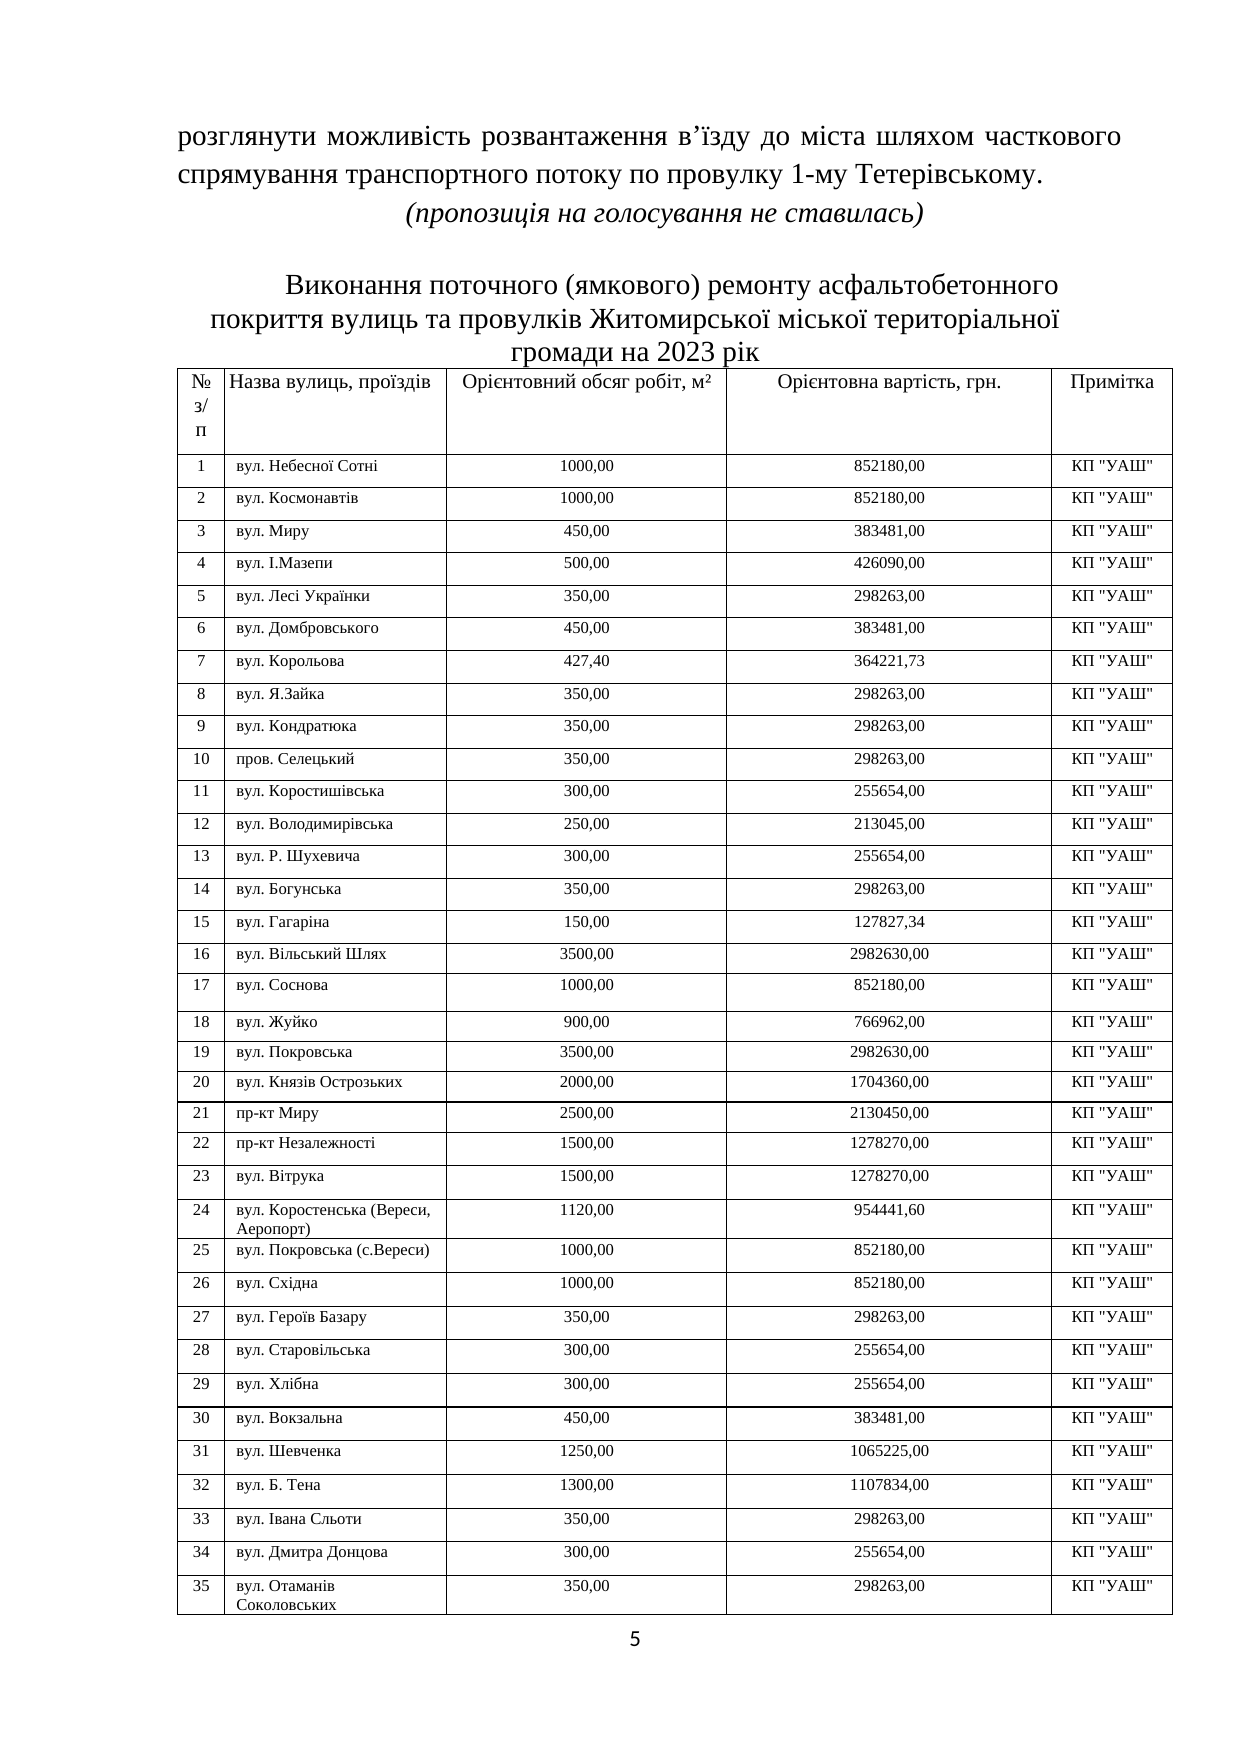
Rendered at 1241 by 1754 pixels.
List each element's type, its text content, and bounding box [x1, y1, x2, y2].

table_cell 1500,00 [447, 1166, 726, 1199]
table_cell 1278270,00 [727, 1166, 1051, 1199]
table_cell 29 [178, 1374, 224, 1406]
table_cell 27 [178, 1307, 224, 1339]
table_cell 450,00 [447, 521, 726, 552]
table_cell 255654,00 [727, 781, 1051, 813]
table_cell вул. Небесної Сотні [225, 455, 446, 487]
table_cell 1000,00 [447, 488, 726, 519]
table_cell пр-кт Незалежності [225, 1133, 446, 1165]
table_cell 31 [178, 1441, 224, 1474]
table_cell 25 [178, 1239, 224, 1272]
table_cell 35 [178, 1576, 224, 1614]
table_cell 7 [178, 651, 224, 682]
table_cell 10 [178, 749, 224, 780]
table_cell 21 [178, 1103, 224, 1132]
table_cell 1250,00 [447, 1441, 726, 1474]
table_cell 15 [178, 911, 224, 943]
table_cell 1107834,00 [727, 1475, 1051, 1507]
table_cell КП "УАШ" [1052, 1340, 1172, 1373]
table_cell 1120,00 [447, 1200, 726, 1238]
table_cell 852180,00 [727, 1239, 1051, 1272]
table_cell КП "УАШ" [1052, 1133, 1172, 1165]
table_cell КП "УАШ" [1052, 814, 1172, 845]
table_cell 427,40 [447, 651, 726, 682]
table_cell 255654,00 [727, 1374, 1051, 1406]
table_cell 250,00 [447, 814, 726, 845]
table_cell КП "УАШ" [1052, 455, 1172, 487]
table_cell КП "УАШ" [1052, 1103, 1172, 1132]
table_cell 450,00 [447, 618, 726, 650]
table_cell 1000,00 [447, 455, 726, 487]
table_cell вул. Жуйко [225, 1012, 446, 1041]
table_cell 22 [178, 1133, 224, 1165]
table_cell 298263,00 [727, 1576, 1051, 1614]
table_cell 350,00 [447, 1576, 726, 1614]
table_cell КП "УАШ" [1052, 1273, 1172, 1306]
table_header Орієнтовна вартість, грн. [727, 369, 1051, 454]
table_cell 17 [178, 974, 224, 1011]
table_cell вул. Шевченка [225, 1441, 446, 1474]
table_cell вул. Корольова [225, 651, 446, 682]
table_cell КП "УАШ" [1052, 911, 1172, 943]
table_cell КП "УАШ" [1052, 1441, 1172, 1474]
table_cell 364221,73 [727, 651, 1051, 682]
table_cell вул. Покровська [225, 1042, 446, 1071]
table_cell КП "УАШ" [1052, 1072, 1172, 1101]
table_cell 127827,34 [727, 911, 1051, 943]
table_cell КП "УАШ" [1052, 488, 1172, 519]
table_cell КП "УАШ" [1052, 1012, 1172, 1041]
table_cell вул. Східна [225, 1273, 446, 1306]
table_cell вул. Коростишівська [225, 781, 446, 813]
table_cell КП "УАШ" [1052, 1576, 1172, 1614]
table_cell 298263,00 [727, 716, 1051, 748]
table_cell 954441,60 [727, 1200, 1051, 1238]
table_cell 150,00 [447, 911, 726, 943]
table_cell 298263,00 [727, 1307, 1051, 1339]
table_cell 30 [178, 1408, 224, 1440]
table_cell вул. Соснова [225, 974, 446, 1011]
table_cell 350,00 [447, 1307, 726, 1339]
table_cell КП "УАШ" [1052, 651, 1172, 682]
table_cell 11 [178, 781, 224, 813]
table_cell вул. І.Мазепи [225, 553, 446, 585]
table_cell КП "УАШ" [1052, 781, 1172, 813]
table_cell 2 [178, 488, 224, 519]
table_cell 1704360,00 [727, 1072, 1051, 1101]
table_cell вул. Я.Зайка [225, 684, 446, 715]
table_cell вул. Кондратюка [225, 716, 446, 748]
table_cell вул. Р. Шухевича [225, 846, 446, 878]
table_cell 3500,00 [447, 944, 726, 973]
table_cell 32 [178, 1475, 224, 1507]
table_cell 1065225,00 [727, 1441, 1051, 1474]
table_cell КП "УАШ" [1052, 684, 1172, 715]
table_cell 1 [178, 455, 224, 487]
table_cell 26 [178, 1273, 224, 1306]
table_cell 4 [178, 553, 224, 585]
table_cell 383481,00 [727, 521, 1051, 552]
table_cell 298263,00 [727, 586, 1051, 617]
table_cell КП "УАШ" [1052, 879, 1172, 910]
table_cell вул. Героїв Базару [225, 1307, 446, 1339]
table_cell КП "УАШ" [1052, 749, 1172, 780]
table_cell 8 [178, 684, 224, 715]
table_cell 1500,00 [447, 1133, 726, 1165]
table_cell КП "УАШ" [1052, 1408, 1172, 1440]
table_cell вул. Богунська [225, 879, 446, 910]
table_cell 33 [178, 1509, 224, 1541]
table_cell вул. Вільський Шлях [225, 944, 446, 973]
table_cell пр-кт Миру [225, 1103, 446, 1132]
table_cell КП "УАШ" [1052, 846, 1172, 878]
table_cell вул. Гагаріна [225, 911, 446, 943]
table_cell вул. Вітрука [225, 1166, 446, 1199]
table_cell 298263,00 [727, 684, 1051, 715]
table_cell 1000,00 [447, 1273, 726, 1306]
table_cell вул. Космонавтів [225, 488, 446, 519]
table_cell 1278270,00 [727, 1133, 1051, 1165]
table_cell 852180,00 [727, 455, 1051, 487]
table_header Назва вулиць, проїздів [225, 369, 446, 454]
table_cell КП "УАШ" [1052, 716, 1172, 748]
table_cell 350,00 [447, 586, 726, 617]
table_cell вул. Івана Сльоти [225, 1509, 446, 1541]
table_cell пров. Селецький [225, 749, 446, 780]
table_cell КП "УАШ" [1052, 1042, 1172, 1071]
table_cell 1000,00 [447, 1239, 726, 1272]
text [177, 118, 1122, 190]
table_cell вул. Б. Тена [225, 1475, 446, 1507]
table_cell 24 [178, 1200, 224, 1238]
table_cell 255654,00 [727, 1542, 1051, 1575]
table_cell 300,00 [447, 846, 726, 878]
table_cell вул. Миру [225, 521, 446, 552]
table_cell вул. Володимирівська [225, 814, 446, 845]
table_cell 383481,00 [727, 618, 1051, 650]
table_cell вул. Покровська (с.Вереси) [225, 1239, 446, 1272]
table_cell 900,00 [447, 1012, 726, 1041]
table_cell 350,00 [447, 716, 726, 748]
table_cell 450,00 [447, 1408, 726, 1440]
table_cell 34 [178, 1542, 224, 1575]
table_cell КП "УАШ" [1052, 1307, 1172, 1339]
table_cell 2500,00 [447, 1103, 726, 1132]
table_cell вул. Хлібна [225, 1374, 446, 1406]
table_cell 2982630,00 [727, 1042, 1051, 1071]
table_cell 350,00 [447, 1509, 726, 1541]
table_cell 13 [178, 846, 224, 878]
table_cell 2000,00 [447, 1072, 726, 1101]
table_cell 298263,00 [727, 749, 1051, 780]
table_cell 6 [178, 618, 224, 650]
table_cell 2130450,00 [727, 1103, 1051, 1132]
table_cell 426090,00 [727, 553, 1051, 585]
table_cell 20 [178, 1072, 224, 1101]
table_cell вул. Старовільська [225, 1340, 446, 1373]
table_cell КП "УАШ" [1052, 1542, 1172, 1575]
table_cell 300,00 [447, 1374, 726, 1406]
table_cell 23 [178, 1166, 224, 1199]
table_cell 12 [178, 814, 224, 845]
table_cell вул. Князів Острозьких [225, 1072, 446, 1101]
table_cell КП "УАШ" [1052, 1239, 1172, 1272]
table_cell 300,00 [447, 1542, 726, 1575]
table_cell 16 [178, 944, 224, 973]
table_cell вул. Лесі Українки [225, 586, 446, 617]
table_cell 5 [178, 586, 224, 617]
table_cell 14 [178, 879, 224, 910]
table_cell 298263,00 [727, 1509, 1051, 1541]
table_cell вул. Коростенська (Вереси, Аеропорт) [225, 1200, 446, 1238]
table_cell 852180,00 [727, 1273, 1051, 1306]
table_cell КП "УАШ" [1052, 974, 1172, 1011]
table_cell 1300,00 [447, 1475, 726, 1507]
table_cell 255654,00 [727, 1340, 1051, 1373]
table_cell 300,00 [447, 1340, 726, 1373]
table_cell 28 [178, 1340, 224, 1373]
table_cell КП "УАШ" [1052, 1509, 1172, 1541]
table_cell КП "УАШ" [1052, 1166, 1172, 1199]
table_cell 852180,00 [727, 488, 1051, 519]
table_cell 3 [178, 521, 224, 552]
table_cell 2982630,00 [727, 944, 1051, 973]
table_cell 383481,00 [727, 1408, 1051, 1440]
table_cell 298263,00 [727, 879, 1051, 910]
table_cell КП "УАШ" [1052, 1475, 1172, 1507]
table_cell 852180,00 [727, 974, 1051, 1011]
table_cell КП "УАШ" [1052, 1200, 1172, 1238]
table_cell КП "УАШ" [1052, 521, 1172, 552]
table_cell 9 [178, 716, 224, 748]
table_cell 19 [178, 1042, 224, 1071]
table_header Примітка [1052, 369, 1172, 454]
table_cell КП "УАШ" [1052, 1374, 1172, 1406]
table_cell 350,00 [447, 879, 726, 910]
table_cell 18 [178, 1012, 224, 1041]
table_cell 350,00 [447, 749, 726, 780]
table_cell вул. Вокзальна [225, 1408, 446, 1440]
table_cell КП "УАШ" [1052, 944, 1172, 973]
table_cell 1000,00 [447, 974, 726, 1011]
table_cell КП "УАШ" [1052, 618, 1172, 650]
table_cell 255654,00 [727, 846, 1051, 878]
table_cell КП "УАШ" [1052, 553, 1172, 585]
table_header Орієнтовний обсяг робіт, м² [447, 369, 726, 454]
table_cell 300,00 [447, 781, 726, 813]
table_cell КП "УАШ" [1052, 586, 1172, 617]
text Виконання поточного (ямкового) ремонту асфальтобетонного покриття вулиць та провулків Житомирської міської територіальної громади на 2023 рік [177, 267, 1093, 368]
table_cell вул. Дмитра Донцова [225, 1542, 446, 1575]
table_cell 766962,00 [727, 1012, 1051, 1041]
table_cell вул. Отаманів Соколовських [225, 1576, 446, 1614]
table_cell 3500,00 [447, 1042, 726, 1071]
table_cell 500,00 [447, 553, 726, 585]
table_cell вул. Домбровського [225, 618, 446, 650]
table_header № з/п [178, 369, 224, 454]
text (пропозиція на голосування не ставилась) [177, 195, 1152, 229]
table_cell 350,00 [447, 684, 726, 715]
table_cell 213045,00 [727, 814, 1051, 845]
